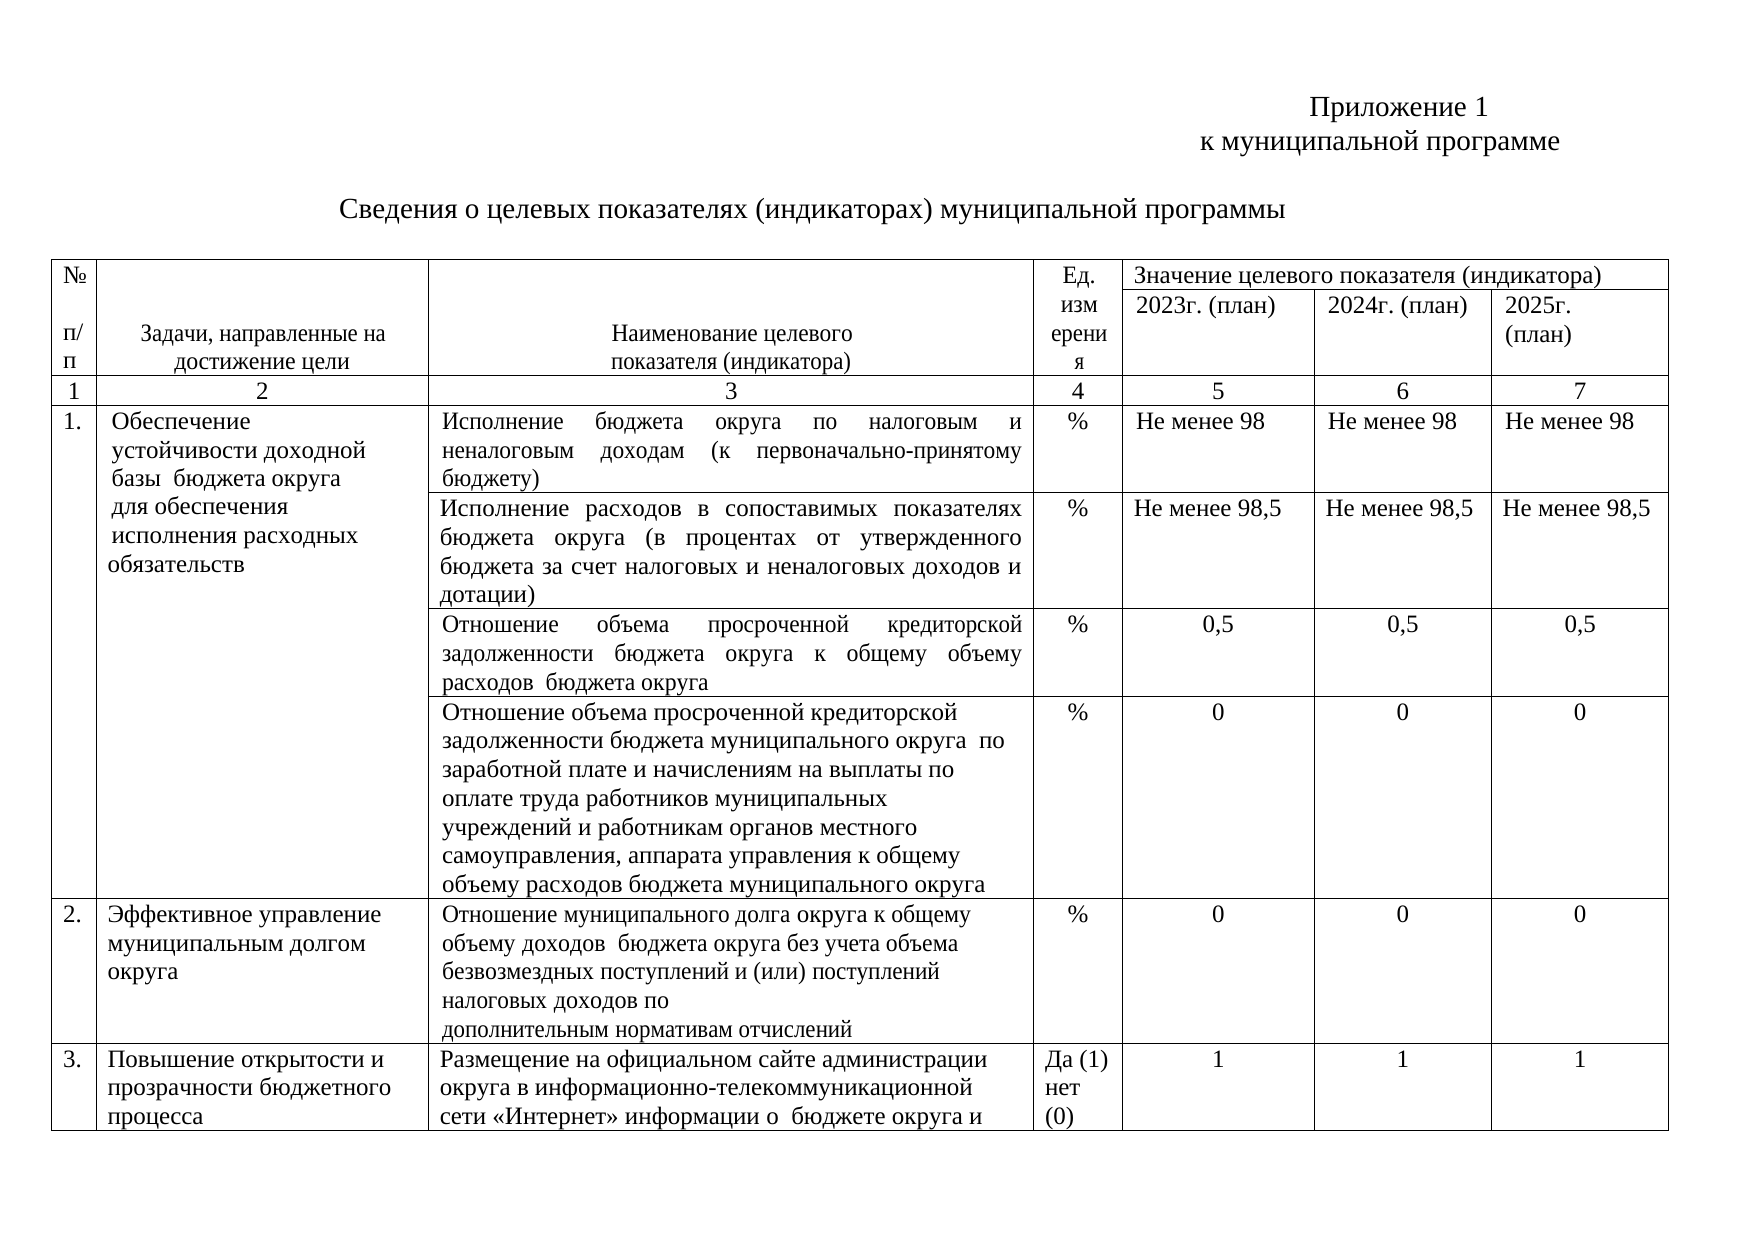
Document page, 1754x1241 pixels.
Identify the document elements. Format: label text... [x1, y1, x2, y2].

text Приложение 1 [121, 89, 1728, 123]
table_cell Отношение объема просроченной кредиторской задолженности бюджета муниципального округа по заработной плате и начислениям на выплаты по оплате труда работников муниципальных учреждений и работникам органов местного самоуправления, аппарата управления к общему объему расходов бюджета муниципального округа [429, 697, 1033, 898]
table_header Наименование целевого показателя (индикатора) [429, 260, 1033, 375]
table_cell 1 [1492, 1044, 1668, 1130]
table_cell Исполнение бюджета округа по налоговым и неналоговым доходам (к первоначально-принятому бюджету) [429, 406, 1033, 492]
table_header Значение целевого показателя (индикатора) [1123, 260, 1668, 289]
table_cell 3 [429, 376, 1033, 405]
table_cell 0,5 [1315, 609, 1491, 696]
text Сведения о целевых показателях (индикаторах) муниципальной программы [339, 192, 1728, 224]
table_cell Отношение объема просроченной кредиторской задолженности бюджета округа к общему объему расходов бюджета округа [429, 609, 1033, 696]
table_cell Не менее 98 [1492, 406, 1668, 492]
table_cell 2024г. (план) [1315, 290, 1491, 375]
table_cell Не менее 98,5 [1123, 493, 1314, 608]
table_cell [97, 1044, 428, 1130]
table_cell % [1034, 609, 1122, 696]
table_cell 6 [1315, 376, 1491, 405]
table_cell 0 [1492, 697, 1668, 898]
table_cell Отношение муниципального долга округа к общему объему доходов бюджета округа без учета объема безвозмездных поступлений и (или) поступлений налоговых доходов по дополнительным нормативам отчислений [429, 899, 1033, 1043]
table_cell % [1034, 899, 1122, 1043]
table_cell 0 [1315, 697, 1491, 898]
table_cell Не менее 98 [1123, 406, 1314, 492]
table_cell % [1034, 406, 1122, 492]
table_cell Да (1) нет (0) [1034, 1044, 1122, 1130]
table_cell 1 [52, 376, 96, 405]
table_cell 0 [1123, 697, 1314, 898]
table_header № п/п [52, 260, 96, 375]
table_cell Не менее 98,5 [1315, 493, 1491, 608]
table_cell Не менее 98 [1315, 406, 1491, 492]
table_cell 0 [1492, 899, 1668, 1043]
table_cell Исполнение расходов в сопоставимых показателях бюджета округа (в процентах от утвержденного бюджета за счет налоговых и неналоговых доходов и дотации) [429, 493, 1033, 608]
table_cell 0 [1315, 899, 1491, 1043]
table_cell 3. [52, 1044, 96, 1130]
table_header Ед. измерения [1034, 260, 1122, 375]
table_cell 1 [1315, 1044, 1491, 1130]
table_cell 0 [1123, 899, 1314, 1043]
table_header Задачи, направленные на достижение цели [97, 260, 428, 375]
table_cell 2025г. (план) [1492, 290, 1668, 375]
table_cell 1 [1123, 1044, 1314, 1130]
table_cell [429, 1044, 1033, 1130]
table_cell 7 [1492, 376, 1668, 405]
table_cell 5 [1123, 376, 1314, 405]
table_cell 4 [1034, 376, 1122, 405]
table_cell 0,5 [1123, 609, 1314, 696]
table_cell % [1034, 493, 1122, 608]
text к муниципальной программе [121, 123, 1728, 158]
table_cell Не менее 98,5 [1492, 493, 1668, 608]
table_cell 2. [52, 899, 96, 1043]
table_cell 1. [52, 406, 96, 898]
table_cell Обеспечение устойчивости доходной базы бюджета округа для обеспечения исполнения расходных обязательств [97, 406, 428, 898]
table_cell 2 [97, 376, 428, 405]
table_cell 2023г. (план) [1123, 290, 1314, 375]
table_cell Эффективное управление муниципальным долгом округа [97, 899, 428, 1043]
table_cell % [1034, 697, 1122, 898]
table_cell 0,5 [1492, 609, 1668, 696]
